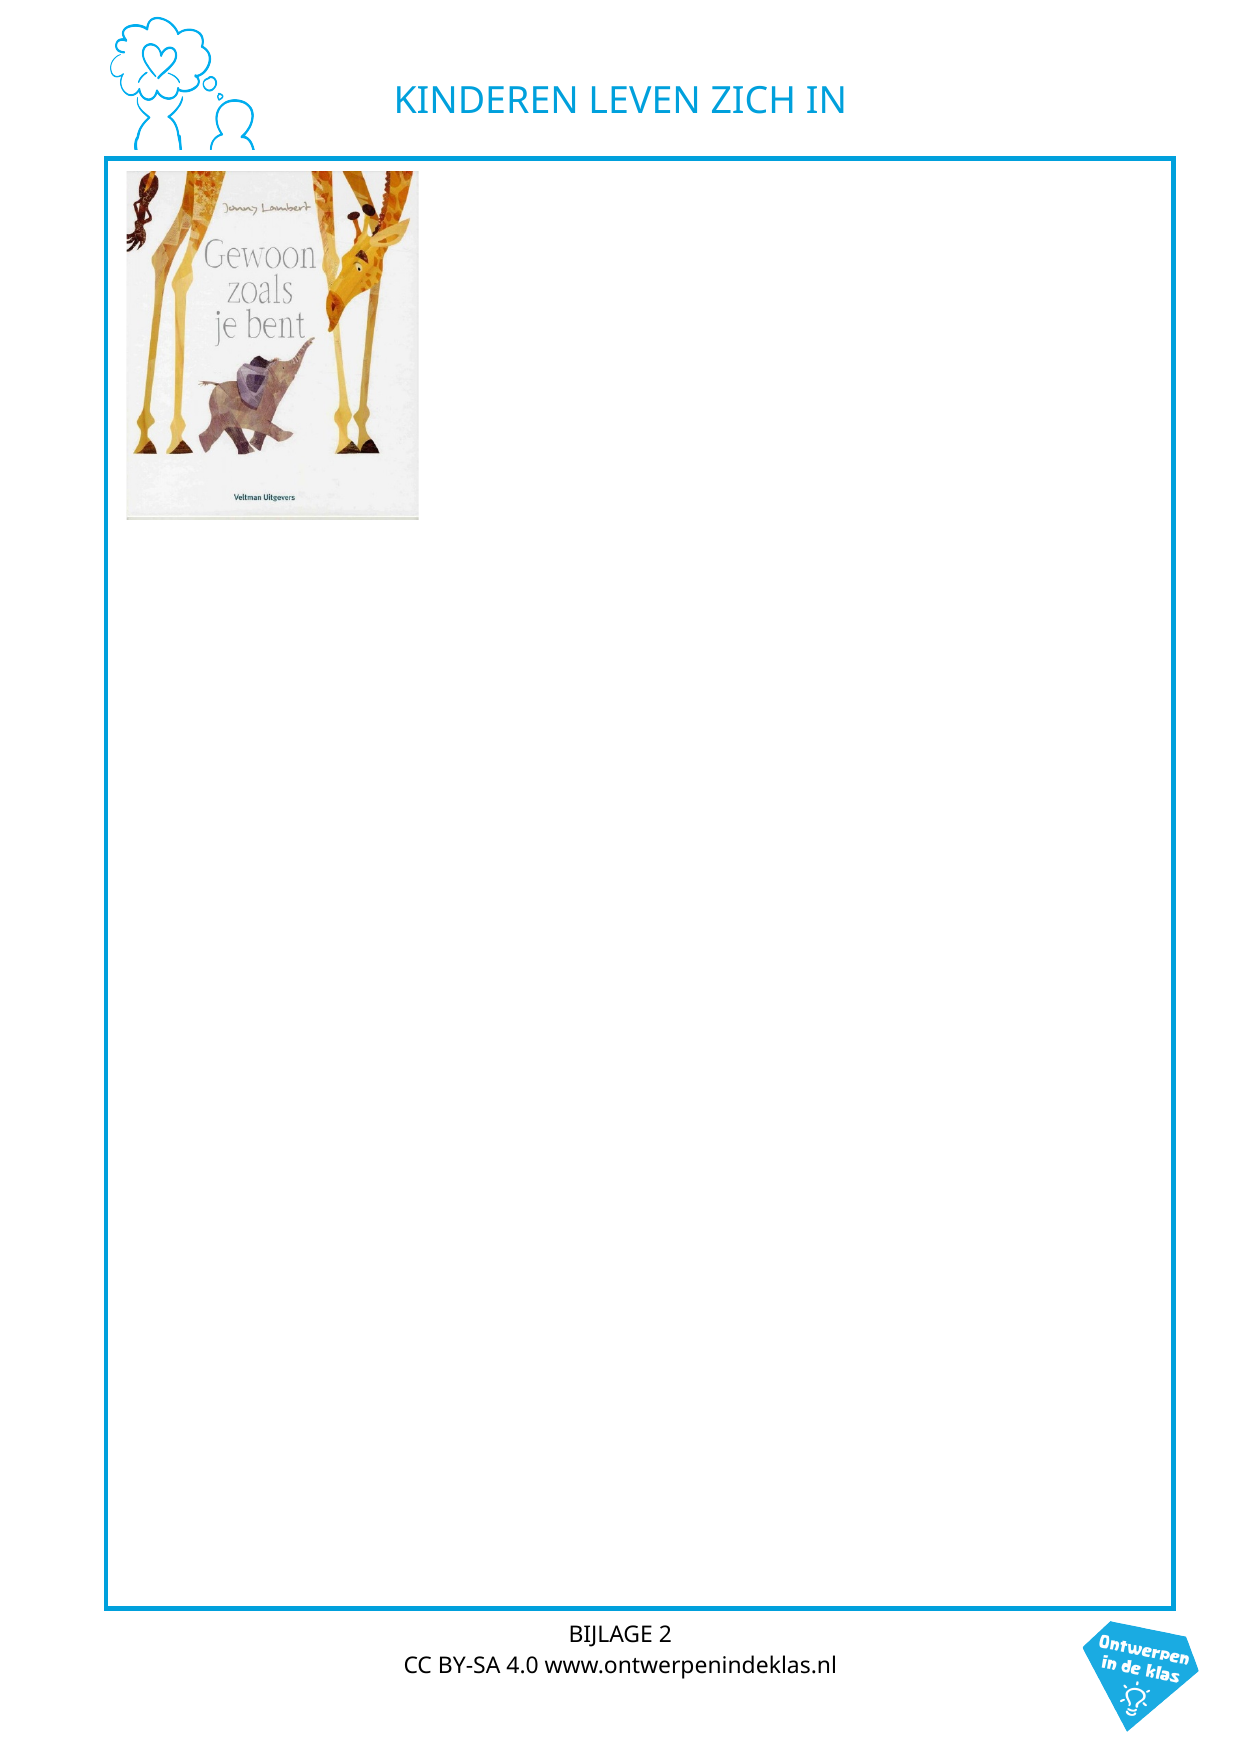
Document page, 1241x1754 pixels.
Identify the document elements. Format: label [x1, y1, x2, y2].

picture [1082, 1621, 1199, 1732]
picture [213, 103, 251, 150]
picture [126, 171, 419, 520]
picture [106, 0, 257, 150]
